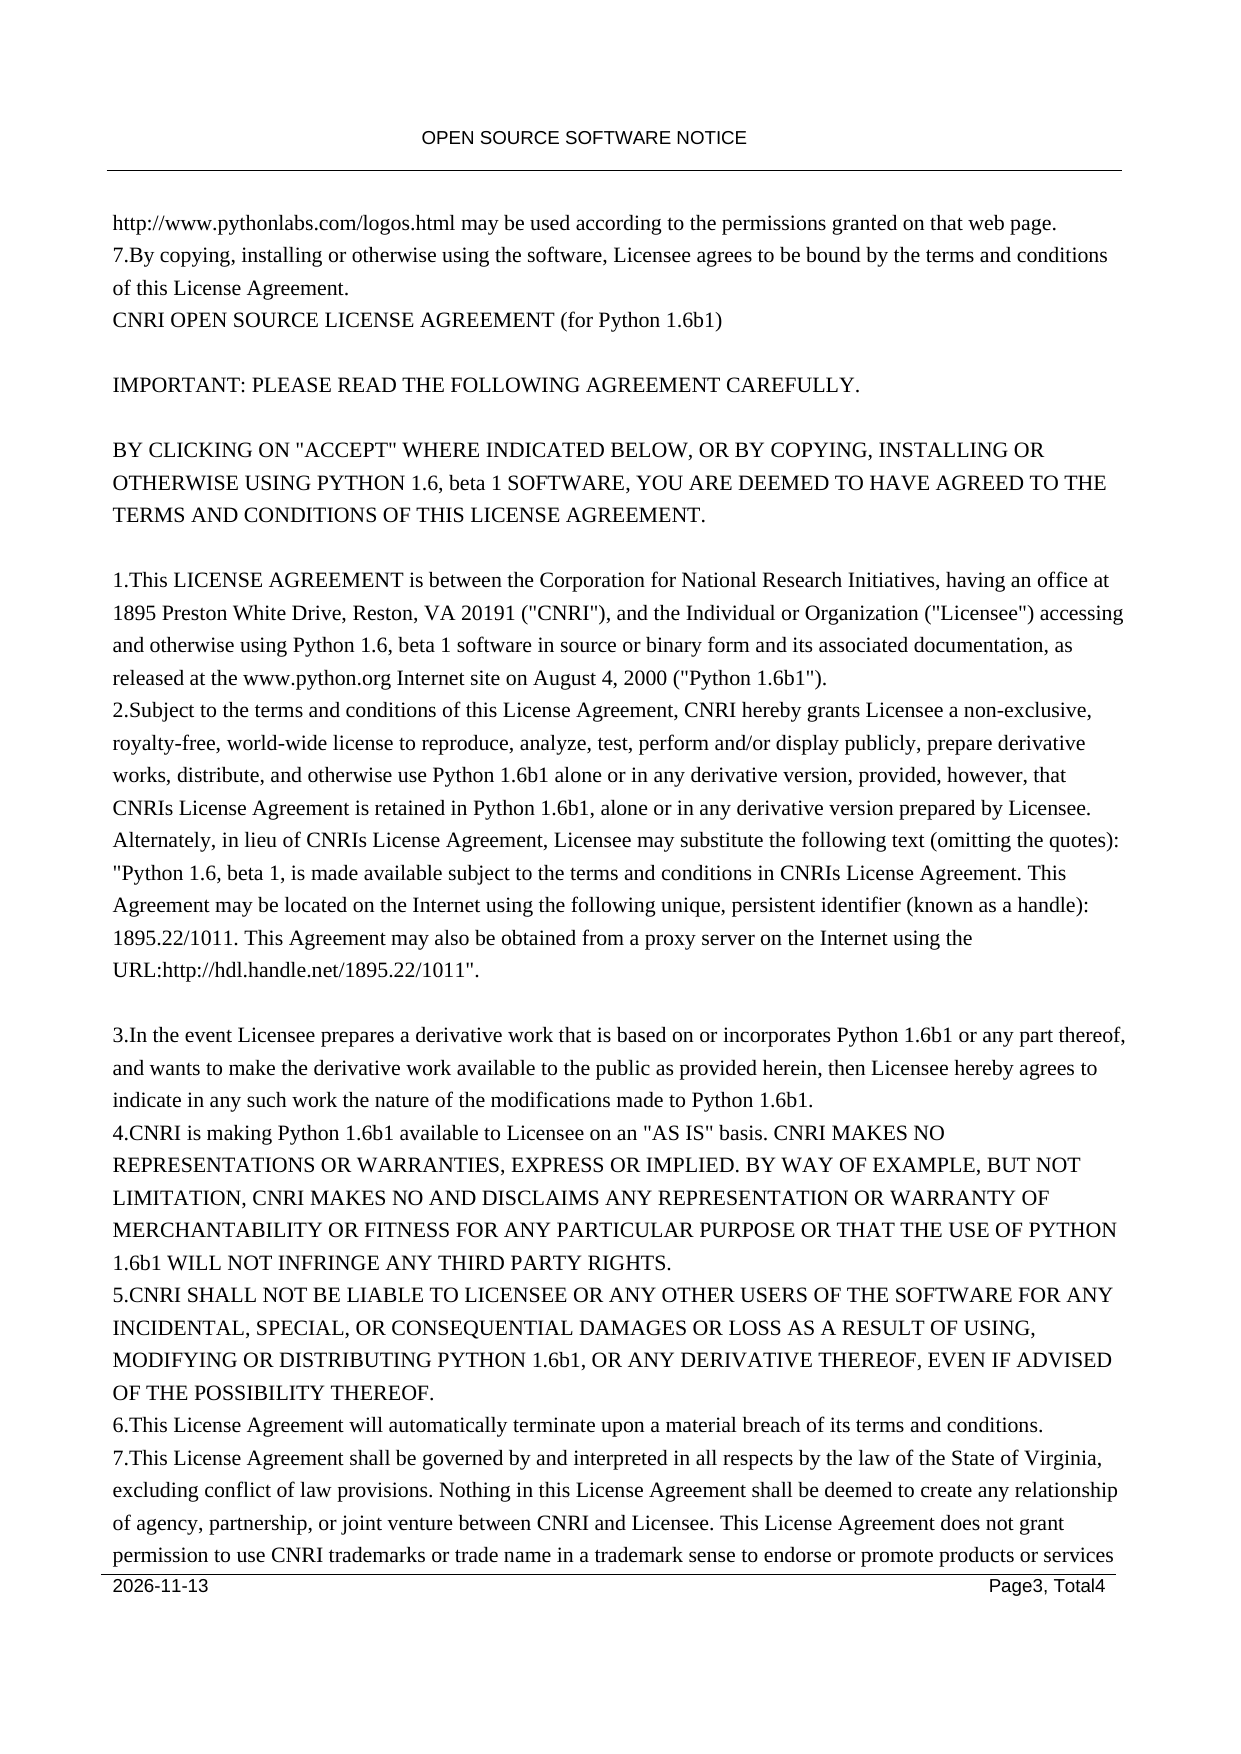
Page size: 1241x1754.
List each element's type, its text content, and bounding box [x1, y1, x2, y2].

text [112, 1441, 1128, 1571]
text 2.Subject to the terms and conditions of this License Agreement, CNRI hereby grants Licensee a non-exclusive, royalty-free, world-wide license to reproduce, analyze, test, perform and/or display publicly, prepare derivative works, distribute, and otherwise use Python 1.6b1 alone or in any derivative version, provided, however, that CNRIs License Agreement is retained in Python 1.6b1, alone or in any derivative version prepared by Licensee. [112, 694, 1128, 824]
text 4.CNRI is making Python 1.6b1 available to Licensee on an "AS IS" basis. CNRI MAKES NO REPRESENTATIONS OR WARRANTIES, EXPRESS OR IMPLIED. BY WAY OF EXAMPLE, BUT NOT LIMITATION, CNRI MAKES NO AND DISCLAIMS ANY REPRESENTATION OR WARRANTY OF MERCHANTABILITY OR FITNESS FOR ANY PARTICULAR PURPOSE OR THAT THE USE OF PYTHON 1.6b1 WILL NOT INFRINGE ANY THIRD PARTY RIGHTS. [112, 1116, 1128, 1279]
text 1.This LICENSE AGREEMENT is between the Corporation for National Research Initiatives, having an office at 1895 Preston White Drive, Reston, VA 20191 ("CNRI"), and the Individual or Organization ("Licensee") accessing and otherwise using Python 1.6, beta 1 software in source or binary form and its associated documentation, as released at the www.python.org Internet site on August 4, 2000 ("Python 1.6b1"). [112, 564, 1128, 694]
text 5.CNRI SHALL NOT BE LIABLE TO LICENSEE OR ANY OTHER USERS OF THE SOFTWARE FOR ANY INCIDENTAL, SPECIAL, OR CONSEQUENTIAL DAMAGES OR LOSS AS A RESULT OF USING, MODIFYING OR DISTRIBUTING PYTHON 1.6b1, OR ANY DERIVATIVE THEREOF, EVEN IF ADVISED OF THE POSSIBILITY THEREOF. [112, 1279, 1128, 1409]
text 3.In the event Licensee prepares a derivative work that is based on or incorporates Python 1.6b1 or any part thereof, and wants to make the derivative work available to the public as provided herein, then Licensee hereby agrees to indicate in any such work the nature of the modifications made to Python 1.6b1. [112, 1019, 1128, 1116]
text CNRI OPEN SOURCE LICENSE AGREEMENT (for Python 1.6b1) [112, 304, 1128, 336]
text 7.By copying, installing or otherwise using the software, Licensee agrees to be bound by the terms and conditions of this License Agreement. [112, 239, 1128, 304]
text BY CLICKING ON "ACCEPT" WHERE INDICATED BELOW, OR BY COPYING, INSTALLING OR OTHERWISE USING PYTHON 1.6, beta 1 SOFTWARE, YOU ARE DEEMED TO HAVE AGREED TO THE TERMS AND CONDITIONS OF THIS LICENSE AGREEMENT. [112, 434, 1128, 531]
text IMPORTANT: PLEASE READ THE FOLLOWING AGREEMENT CAREFULLY. [112, 369, 1128, 401]
text 6.This License Agreement will automatically terminate upon a material breach of its terms and conditions. [112, 1409, 1128, 1441]
text Alternately, in lieu of CNRIs License Agreement, Licensee may substitute the following text (omitting the quotes): "Python 1.6, beta 1, is made available subject to the terms and conditions in CNRIs License Agreement. This Agreement may be located on the Internet using the following unique, persistent identifier (known as a handle): 1895.22/1011. This Agreement may also be obtained from a proxy server on the Internet using the URL:http://hdl.handle.net/1895.22/1011". [112, 824, 1128, 986]
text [112, 206, 1128, 239]
